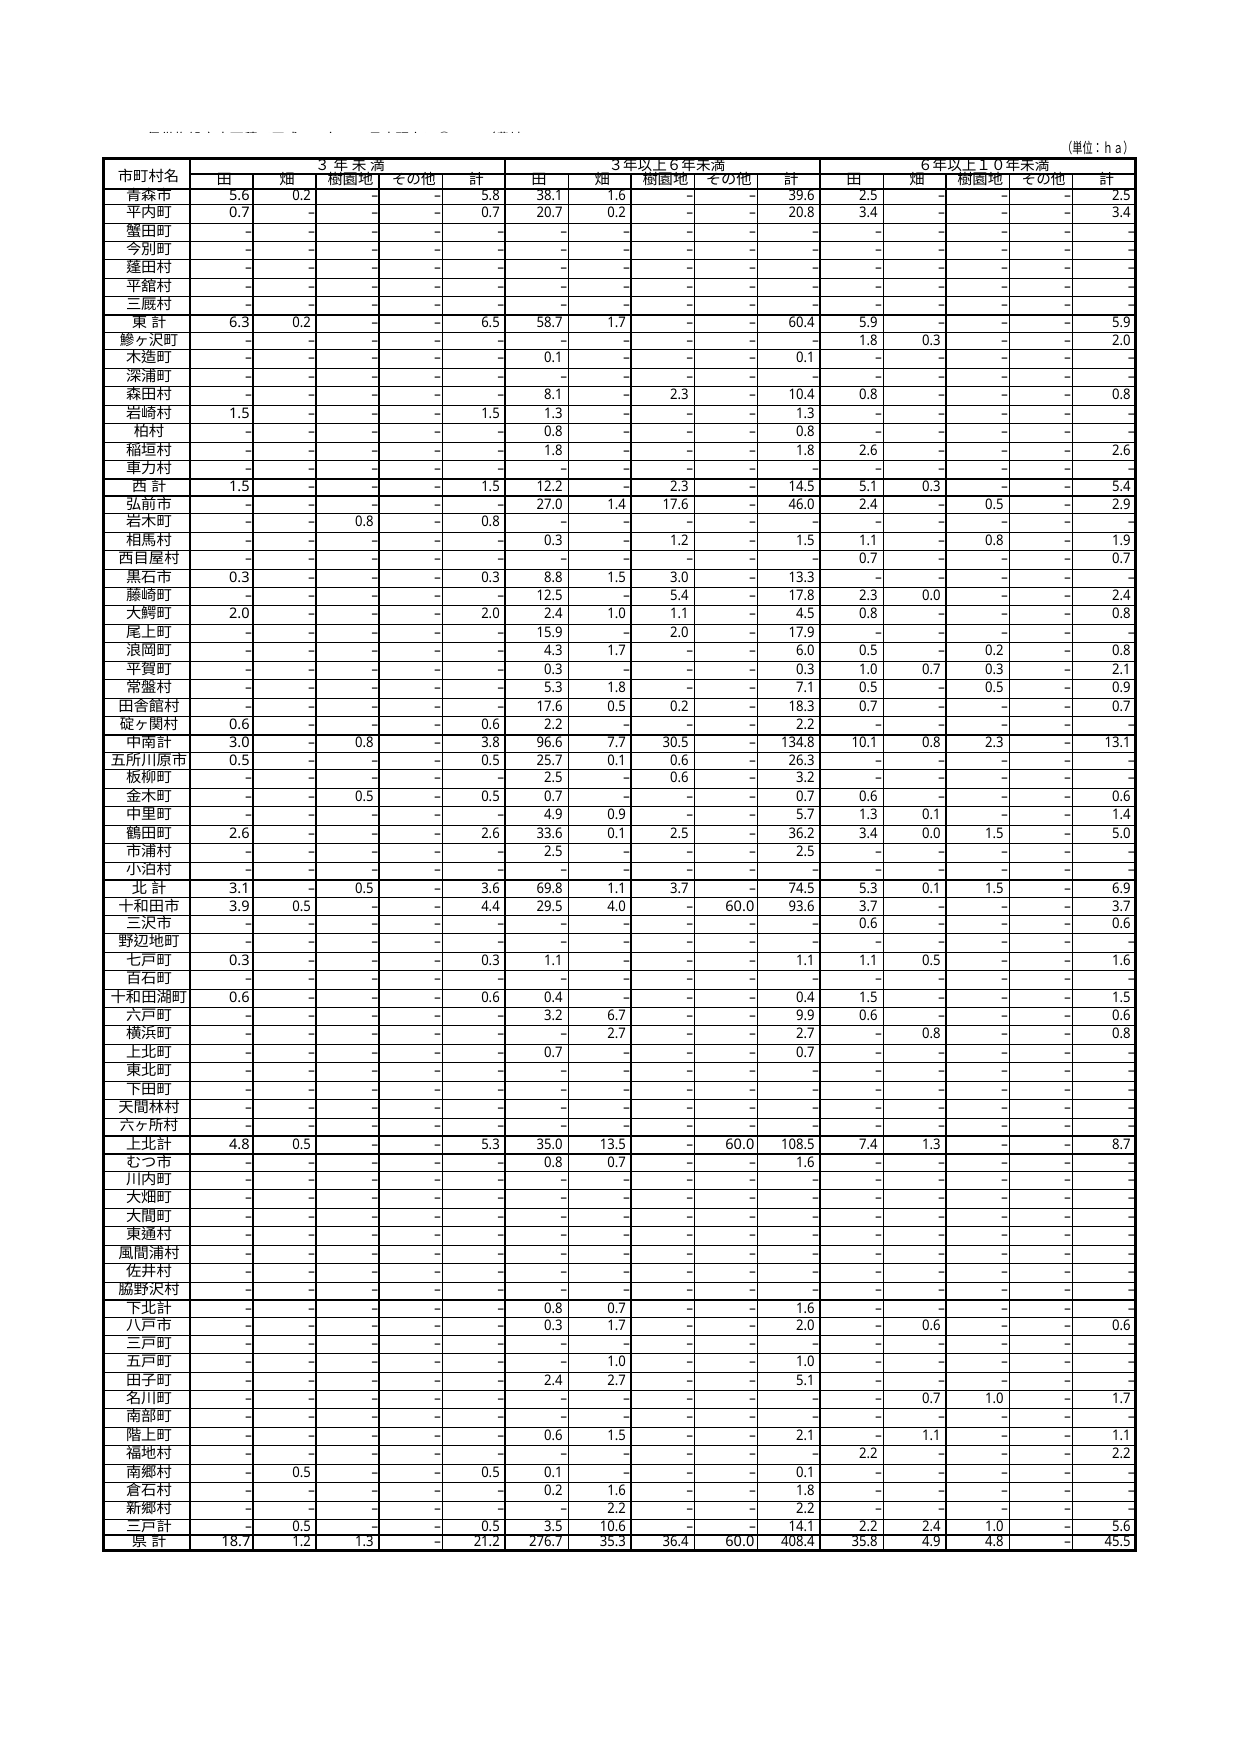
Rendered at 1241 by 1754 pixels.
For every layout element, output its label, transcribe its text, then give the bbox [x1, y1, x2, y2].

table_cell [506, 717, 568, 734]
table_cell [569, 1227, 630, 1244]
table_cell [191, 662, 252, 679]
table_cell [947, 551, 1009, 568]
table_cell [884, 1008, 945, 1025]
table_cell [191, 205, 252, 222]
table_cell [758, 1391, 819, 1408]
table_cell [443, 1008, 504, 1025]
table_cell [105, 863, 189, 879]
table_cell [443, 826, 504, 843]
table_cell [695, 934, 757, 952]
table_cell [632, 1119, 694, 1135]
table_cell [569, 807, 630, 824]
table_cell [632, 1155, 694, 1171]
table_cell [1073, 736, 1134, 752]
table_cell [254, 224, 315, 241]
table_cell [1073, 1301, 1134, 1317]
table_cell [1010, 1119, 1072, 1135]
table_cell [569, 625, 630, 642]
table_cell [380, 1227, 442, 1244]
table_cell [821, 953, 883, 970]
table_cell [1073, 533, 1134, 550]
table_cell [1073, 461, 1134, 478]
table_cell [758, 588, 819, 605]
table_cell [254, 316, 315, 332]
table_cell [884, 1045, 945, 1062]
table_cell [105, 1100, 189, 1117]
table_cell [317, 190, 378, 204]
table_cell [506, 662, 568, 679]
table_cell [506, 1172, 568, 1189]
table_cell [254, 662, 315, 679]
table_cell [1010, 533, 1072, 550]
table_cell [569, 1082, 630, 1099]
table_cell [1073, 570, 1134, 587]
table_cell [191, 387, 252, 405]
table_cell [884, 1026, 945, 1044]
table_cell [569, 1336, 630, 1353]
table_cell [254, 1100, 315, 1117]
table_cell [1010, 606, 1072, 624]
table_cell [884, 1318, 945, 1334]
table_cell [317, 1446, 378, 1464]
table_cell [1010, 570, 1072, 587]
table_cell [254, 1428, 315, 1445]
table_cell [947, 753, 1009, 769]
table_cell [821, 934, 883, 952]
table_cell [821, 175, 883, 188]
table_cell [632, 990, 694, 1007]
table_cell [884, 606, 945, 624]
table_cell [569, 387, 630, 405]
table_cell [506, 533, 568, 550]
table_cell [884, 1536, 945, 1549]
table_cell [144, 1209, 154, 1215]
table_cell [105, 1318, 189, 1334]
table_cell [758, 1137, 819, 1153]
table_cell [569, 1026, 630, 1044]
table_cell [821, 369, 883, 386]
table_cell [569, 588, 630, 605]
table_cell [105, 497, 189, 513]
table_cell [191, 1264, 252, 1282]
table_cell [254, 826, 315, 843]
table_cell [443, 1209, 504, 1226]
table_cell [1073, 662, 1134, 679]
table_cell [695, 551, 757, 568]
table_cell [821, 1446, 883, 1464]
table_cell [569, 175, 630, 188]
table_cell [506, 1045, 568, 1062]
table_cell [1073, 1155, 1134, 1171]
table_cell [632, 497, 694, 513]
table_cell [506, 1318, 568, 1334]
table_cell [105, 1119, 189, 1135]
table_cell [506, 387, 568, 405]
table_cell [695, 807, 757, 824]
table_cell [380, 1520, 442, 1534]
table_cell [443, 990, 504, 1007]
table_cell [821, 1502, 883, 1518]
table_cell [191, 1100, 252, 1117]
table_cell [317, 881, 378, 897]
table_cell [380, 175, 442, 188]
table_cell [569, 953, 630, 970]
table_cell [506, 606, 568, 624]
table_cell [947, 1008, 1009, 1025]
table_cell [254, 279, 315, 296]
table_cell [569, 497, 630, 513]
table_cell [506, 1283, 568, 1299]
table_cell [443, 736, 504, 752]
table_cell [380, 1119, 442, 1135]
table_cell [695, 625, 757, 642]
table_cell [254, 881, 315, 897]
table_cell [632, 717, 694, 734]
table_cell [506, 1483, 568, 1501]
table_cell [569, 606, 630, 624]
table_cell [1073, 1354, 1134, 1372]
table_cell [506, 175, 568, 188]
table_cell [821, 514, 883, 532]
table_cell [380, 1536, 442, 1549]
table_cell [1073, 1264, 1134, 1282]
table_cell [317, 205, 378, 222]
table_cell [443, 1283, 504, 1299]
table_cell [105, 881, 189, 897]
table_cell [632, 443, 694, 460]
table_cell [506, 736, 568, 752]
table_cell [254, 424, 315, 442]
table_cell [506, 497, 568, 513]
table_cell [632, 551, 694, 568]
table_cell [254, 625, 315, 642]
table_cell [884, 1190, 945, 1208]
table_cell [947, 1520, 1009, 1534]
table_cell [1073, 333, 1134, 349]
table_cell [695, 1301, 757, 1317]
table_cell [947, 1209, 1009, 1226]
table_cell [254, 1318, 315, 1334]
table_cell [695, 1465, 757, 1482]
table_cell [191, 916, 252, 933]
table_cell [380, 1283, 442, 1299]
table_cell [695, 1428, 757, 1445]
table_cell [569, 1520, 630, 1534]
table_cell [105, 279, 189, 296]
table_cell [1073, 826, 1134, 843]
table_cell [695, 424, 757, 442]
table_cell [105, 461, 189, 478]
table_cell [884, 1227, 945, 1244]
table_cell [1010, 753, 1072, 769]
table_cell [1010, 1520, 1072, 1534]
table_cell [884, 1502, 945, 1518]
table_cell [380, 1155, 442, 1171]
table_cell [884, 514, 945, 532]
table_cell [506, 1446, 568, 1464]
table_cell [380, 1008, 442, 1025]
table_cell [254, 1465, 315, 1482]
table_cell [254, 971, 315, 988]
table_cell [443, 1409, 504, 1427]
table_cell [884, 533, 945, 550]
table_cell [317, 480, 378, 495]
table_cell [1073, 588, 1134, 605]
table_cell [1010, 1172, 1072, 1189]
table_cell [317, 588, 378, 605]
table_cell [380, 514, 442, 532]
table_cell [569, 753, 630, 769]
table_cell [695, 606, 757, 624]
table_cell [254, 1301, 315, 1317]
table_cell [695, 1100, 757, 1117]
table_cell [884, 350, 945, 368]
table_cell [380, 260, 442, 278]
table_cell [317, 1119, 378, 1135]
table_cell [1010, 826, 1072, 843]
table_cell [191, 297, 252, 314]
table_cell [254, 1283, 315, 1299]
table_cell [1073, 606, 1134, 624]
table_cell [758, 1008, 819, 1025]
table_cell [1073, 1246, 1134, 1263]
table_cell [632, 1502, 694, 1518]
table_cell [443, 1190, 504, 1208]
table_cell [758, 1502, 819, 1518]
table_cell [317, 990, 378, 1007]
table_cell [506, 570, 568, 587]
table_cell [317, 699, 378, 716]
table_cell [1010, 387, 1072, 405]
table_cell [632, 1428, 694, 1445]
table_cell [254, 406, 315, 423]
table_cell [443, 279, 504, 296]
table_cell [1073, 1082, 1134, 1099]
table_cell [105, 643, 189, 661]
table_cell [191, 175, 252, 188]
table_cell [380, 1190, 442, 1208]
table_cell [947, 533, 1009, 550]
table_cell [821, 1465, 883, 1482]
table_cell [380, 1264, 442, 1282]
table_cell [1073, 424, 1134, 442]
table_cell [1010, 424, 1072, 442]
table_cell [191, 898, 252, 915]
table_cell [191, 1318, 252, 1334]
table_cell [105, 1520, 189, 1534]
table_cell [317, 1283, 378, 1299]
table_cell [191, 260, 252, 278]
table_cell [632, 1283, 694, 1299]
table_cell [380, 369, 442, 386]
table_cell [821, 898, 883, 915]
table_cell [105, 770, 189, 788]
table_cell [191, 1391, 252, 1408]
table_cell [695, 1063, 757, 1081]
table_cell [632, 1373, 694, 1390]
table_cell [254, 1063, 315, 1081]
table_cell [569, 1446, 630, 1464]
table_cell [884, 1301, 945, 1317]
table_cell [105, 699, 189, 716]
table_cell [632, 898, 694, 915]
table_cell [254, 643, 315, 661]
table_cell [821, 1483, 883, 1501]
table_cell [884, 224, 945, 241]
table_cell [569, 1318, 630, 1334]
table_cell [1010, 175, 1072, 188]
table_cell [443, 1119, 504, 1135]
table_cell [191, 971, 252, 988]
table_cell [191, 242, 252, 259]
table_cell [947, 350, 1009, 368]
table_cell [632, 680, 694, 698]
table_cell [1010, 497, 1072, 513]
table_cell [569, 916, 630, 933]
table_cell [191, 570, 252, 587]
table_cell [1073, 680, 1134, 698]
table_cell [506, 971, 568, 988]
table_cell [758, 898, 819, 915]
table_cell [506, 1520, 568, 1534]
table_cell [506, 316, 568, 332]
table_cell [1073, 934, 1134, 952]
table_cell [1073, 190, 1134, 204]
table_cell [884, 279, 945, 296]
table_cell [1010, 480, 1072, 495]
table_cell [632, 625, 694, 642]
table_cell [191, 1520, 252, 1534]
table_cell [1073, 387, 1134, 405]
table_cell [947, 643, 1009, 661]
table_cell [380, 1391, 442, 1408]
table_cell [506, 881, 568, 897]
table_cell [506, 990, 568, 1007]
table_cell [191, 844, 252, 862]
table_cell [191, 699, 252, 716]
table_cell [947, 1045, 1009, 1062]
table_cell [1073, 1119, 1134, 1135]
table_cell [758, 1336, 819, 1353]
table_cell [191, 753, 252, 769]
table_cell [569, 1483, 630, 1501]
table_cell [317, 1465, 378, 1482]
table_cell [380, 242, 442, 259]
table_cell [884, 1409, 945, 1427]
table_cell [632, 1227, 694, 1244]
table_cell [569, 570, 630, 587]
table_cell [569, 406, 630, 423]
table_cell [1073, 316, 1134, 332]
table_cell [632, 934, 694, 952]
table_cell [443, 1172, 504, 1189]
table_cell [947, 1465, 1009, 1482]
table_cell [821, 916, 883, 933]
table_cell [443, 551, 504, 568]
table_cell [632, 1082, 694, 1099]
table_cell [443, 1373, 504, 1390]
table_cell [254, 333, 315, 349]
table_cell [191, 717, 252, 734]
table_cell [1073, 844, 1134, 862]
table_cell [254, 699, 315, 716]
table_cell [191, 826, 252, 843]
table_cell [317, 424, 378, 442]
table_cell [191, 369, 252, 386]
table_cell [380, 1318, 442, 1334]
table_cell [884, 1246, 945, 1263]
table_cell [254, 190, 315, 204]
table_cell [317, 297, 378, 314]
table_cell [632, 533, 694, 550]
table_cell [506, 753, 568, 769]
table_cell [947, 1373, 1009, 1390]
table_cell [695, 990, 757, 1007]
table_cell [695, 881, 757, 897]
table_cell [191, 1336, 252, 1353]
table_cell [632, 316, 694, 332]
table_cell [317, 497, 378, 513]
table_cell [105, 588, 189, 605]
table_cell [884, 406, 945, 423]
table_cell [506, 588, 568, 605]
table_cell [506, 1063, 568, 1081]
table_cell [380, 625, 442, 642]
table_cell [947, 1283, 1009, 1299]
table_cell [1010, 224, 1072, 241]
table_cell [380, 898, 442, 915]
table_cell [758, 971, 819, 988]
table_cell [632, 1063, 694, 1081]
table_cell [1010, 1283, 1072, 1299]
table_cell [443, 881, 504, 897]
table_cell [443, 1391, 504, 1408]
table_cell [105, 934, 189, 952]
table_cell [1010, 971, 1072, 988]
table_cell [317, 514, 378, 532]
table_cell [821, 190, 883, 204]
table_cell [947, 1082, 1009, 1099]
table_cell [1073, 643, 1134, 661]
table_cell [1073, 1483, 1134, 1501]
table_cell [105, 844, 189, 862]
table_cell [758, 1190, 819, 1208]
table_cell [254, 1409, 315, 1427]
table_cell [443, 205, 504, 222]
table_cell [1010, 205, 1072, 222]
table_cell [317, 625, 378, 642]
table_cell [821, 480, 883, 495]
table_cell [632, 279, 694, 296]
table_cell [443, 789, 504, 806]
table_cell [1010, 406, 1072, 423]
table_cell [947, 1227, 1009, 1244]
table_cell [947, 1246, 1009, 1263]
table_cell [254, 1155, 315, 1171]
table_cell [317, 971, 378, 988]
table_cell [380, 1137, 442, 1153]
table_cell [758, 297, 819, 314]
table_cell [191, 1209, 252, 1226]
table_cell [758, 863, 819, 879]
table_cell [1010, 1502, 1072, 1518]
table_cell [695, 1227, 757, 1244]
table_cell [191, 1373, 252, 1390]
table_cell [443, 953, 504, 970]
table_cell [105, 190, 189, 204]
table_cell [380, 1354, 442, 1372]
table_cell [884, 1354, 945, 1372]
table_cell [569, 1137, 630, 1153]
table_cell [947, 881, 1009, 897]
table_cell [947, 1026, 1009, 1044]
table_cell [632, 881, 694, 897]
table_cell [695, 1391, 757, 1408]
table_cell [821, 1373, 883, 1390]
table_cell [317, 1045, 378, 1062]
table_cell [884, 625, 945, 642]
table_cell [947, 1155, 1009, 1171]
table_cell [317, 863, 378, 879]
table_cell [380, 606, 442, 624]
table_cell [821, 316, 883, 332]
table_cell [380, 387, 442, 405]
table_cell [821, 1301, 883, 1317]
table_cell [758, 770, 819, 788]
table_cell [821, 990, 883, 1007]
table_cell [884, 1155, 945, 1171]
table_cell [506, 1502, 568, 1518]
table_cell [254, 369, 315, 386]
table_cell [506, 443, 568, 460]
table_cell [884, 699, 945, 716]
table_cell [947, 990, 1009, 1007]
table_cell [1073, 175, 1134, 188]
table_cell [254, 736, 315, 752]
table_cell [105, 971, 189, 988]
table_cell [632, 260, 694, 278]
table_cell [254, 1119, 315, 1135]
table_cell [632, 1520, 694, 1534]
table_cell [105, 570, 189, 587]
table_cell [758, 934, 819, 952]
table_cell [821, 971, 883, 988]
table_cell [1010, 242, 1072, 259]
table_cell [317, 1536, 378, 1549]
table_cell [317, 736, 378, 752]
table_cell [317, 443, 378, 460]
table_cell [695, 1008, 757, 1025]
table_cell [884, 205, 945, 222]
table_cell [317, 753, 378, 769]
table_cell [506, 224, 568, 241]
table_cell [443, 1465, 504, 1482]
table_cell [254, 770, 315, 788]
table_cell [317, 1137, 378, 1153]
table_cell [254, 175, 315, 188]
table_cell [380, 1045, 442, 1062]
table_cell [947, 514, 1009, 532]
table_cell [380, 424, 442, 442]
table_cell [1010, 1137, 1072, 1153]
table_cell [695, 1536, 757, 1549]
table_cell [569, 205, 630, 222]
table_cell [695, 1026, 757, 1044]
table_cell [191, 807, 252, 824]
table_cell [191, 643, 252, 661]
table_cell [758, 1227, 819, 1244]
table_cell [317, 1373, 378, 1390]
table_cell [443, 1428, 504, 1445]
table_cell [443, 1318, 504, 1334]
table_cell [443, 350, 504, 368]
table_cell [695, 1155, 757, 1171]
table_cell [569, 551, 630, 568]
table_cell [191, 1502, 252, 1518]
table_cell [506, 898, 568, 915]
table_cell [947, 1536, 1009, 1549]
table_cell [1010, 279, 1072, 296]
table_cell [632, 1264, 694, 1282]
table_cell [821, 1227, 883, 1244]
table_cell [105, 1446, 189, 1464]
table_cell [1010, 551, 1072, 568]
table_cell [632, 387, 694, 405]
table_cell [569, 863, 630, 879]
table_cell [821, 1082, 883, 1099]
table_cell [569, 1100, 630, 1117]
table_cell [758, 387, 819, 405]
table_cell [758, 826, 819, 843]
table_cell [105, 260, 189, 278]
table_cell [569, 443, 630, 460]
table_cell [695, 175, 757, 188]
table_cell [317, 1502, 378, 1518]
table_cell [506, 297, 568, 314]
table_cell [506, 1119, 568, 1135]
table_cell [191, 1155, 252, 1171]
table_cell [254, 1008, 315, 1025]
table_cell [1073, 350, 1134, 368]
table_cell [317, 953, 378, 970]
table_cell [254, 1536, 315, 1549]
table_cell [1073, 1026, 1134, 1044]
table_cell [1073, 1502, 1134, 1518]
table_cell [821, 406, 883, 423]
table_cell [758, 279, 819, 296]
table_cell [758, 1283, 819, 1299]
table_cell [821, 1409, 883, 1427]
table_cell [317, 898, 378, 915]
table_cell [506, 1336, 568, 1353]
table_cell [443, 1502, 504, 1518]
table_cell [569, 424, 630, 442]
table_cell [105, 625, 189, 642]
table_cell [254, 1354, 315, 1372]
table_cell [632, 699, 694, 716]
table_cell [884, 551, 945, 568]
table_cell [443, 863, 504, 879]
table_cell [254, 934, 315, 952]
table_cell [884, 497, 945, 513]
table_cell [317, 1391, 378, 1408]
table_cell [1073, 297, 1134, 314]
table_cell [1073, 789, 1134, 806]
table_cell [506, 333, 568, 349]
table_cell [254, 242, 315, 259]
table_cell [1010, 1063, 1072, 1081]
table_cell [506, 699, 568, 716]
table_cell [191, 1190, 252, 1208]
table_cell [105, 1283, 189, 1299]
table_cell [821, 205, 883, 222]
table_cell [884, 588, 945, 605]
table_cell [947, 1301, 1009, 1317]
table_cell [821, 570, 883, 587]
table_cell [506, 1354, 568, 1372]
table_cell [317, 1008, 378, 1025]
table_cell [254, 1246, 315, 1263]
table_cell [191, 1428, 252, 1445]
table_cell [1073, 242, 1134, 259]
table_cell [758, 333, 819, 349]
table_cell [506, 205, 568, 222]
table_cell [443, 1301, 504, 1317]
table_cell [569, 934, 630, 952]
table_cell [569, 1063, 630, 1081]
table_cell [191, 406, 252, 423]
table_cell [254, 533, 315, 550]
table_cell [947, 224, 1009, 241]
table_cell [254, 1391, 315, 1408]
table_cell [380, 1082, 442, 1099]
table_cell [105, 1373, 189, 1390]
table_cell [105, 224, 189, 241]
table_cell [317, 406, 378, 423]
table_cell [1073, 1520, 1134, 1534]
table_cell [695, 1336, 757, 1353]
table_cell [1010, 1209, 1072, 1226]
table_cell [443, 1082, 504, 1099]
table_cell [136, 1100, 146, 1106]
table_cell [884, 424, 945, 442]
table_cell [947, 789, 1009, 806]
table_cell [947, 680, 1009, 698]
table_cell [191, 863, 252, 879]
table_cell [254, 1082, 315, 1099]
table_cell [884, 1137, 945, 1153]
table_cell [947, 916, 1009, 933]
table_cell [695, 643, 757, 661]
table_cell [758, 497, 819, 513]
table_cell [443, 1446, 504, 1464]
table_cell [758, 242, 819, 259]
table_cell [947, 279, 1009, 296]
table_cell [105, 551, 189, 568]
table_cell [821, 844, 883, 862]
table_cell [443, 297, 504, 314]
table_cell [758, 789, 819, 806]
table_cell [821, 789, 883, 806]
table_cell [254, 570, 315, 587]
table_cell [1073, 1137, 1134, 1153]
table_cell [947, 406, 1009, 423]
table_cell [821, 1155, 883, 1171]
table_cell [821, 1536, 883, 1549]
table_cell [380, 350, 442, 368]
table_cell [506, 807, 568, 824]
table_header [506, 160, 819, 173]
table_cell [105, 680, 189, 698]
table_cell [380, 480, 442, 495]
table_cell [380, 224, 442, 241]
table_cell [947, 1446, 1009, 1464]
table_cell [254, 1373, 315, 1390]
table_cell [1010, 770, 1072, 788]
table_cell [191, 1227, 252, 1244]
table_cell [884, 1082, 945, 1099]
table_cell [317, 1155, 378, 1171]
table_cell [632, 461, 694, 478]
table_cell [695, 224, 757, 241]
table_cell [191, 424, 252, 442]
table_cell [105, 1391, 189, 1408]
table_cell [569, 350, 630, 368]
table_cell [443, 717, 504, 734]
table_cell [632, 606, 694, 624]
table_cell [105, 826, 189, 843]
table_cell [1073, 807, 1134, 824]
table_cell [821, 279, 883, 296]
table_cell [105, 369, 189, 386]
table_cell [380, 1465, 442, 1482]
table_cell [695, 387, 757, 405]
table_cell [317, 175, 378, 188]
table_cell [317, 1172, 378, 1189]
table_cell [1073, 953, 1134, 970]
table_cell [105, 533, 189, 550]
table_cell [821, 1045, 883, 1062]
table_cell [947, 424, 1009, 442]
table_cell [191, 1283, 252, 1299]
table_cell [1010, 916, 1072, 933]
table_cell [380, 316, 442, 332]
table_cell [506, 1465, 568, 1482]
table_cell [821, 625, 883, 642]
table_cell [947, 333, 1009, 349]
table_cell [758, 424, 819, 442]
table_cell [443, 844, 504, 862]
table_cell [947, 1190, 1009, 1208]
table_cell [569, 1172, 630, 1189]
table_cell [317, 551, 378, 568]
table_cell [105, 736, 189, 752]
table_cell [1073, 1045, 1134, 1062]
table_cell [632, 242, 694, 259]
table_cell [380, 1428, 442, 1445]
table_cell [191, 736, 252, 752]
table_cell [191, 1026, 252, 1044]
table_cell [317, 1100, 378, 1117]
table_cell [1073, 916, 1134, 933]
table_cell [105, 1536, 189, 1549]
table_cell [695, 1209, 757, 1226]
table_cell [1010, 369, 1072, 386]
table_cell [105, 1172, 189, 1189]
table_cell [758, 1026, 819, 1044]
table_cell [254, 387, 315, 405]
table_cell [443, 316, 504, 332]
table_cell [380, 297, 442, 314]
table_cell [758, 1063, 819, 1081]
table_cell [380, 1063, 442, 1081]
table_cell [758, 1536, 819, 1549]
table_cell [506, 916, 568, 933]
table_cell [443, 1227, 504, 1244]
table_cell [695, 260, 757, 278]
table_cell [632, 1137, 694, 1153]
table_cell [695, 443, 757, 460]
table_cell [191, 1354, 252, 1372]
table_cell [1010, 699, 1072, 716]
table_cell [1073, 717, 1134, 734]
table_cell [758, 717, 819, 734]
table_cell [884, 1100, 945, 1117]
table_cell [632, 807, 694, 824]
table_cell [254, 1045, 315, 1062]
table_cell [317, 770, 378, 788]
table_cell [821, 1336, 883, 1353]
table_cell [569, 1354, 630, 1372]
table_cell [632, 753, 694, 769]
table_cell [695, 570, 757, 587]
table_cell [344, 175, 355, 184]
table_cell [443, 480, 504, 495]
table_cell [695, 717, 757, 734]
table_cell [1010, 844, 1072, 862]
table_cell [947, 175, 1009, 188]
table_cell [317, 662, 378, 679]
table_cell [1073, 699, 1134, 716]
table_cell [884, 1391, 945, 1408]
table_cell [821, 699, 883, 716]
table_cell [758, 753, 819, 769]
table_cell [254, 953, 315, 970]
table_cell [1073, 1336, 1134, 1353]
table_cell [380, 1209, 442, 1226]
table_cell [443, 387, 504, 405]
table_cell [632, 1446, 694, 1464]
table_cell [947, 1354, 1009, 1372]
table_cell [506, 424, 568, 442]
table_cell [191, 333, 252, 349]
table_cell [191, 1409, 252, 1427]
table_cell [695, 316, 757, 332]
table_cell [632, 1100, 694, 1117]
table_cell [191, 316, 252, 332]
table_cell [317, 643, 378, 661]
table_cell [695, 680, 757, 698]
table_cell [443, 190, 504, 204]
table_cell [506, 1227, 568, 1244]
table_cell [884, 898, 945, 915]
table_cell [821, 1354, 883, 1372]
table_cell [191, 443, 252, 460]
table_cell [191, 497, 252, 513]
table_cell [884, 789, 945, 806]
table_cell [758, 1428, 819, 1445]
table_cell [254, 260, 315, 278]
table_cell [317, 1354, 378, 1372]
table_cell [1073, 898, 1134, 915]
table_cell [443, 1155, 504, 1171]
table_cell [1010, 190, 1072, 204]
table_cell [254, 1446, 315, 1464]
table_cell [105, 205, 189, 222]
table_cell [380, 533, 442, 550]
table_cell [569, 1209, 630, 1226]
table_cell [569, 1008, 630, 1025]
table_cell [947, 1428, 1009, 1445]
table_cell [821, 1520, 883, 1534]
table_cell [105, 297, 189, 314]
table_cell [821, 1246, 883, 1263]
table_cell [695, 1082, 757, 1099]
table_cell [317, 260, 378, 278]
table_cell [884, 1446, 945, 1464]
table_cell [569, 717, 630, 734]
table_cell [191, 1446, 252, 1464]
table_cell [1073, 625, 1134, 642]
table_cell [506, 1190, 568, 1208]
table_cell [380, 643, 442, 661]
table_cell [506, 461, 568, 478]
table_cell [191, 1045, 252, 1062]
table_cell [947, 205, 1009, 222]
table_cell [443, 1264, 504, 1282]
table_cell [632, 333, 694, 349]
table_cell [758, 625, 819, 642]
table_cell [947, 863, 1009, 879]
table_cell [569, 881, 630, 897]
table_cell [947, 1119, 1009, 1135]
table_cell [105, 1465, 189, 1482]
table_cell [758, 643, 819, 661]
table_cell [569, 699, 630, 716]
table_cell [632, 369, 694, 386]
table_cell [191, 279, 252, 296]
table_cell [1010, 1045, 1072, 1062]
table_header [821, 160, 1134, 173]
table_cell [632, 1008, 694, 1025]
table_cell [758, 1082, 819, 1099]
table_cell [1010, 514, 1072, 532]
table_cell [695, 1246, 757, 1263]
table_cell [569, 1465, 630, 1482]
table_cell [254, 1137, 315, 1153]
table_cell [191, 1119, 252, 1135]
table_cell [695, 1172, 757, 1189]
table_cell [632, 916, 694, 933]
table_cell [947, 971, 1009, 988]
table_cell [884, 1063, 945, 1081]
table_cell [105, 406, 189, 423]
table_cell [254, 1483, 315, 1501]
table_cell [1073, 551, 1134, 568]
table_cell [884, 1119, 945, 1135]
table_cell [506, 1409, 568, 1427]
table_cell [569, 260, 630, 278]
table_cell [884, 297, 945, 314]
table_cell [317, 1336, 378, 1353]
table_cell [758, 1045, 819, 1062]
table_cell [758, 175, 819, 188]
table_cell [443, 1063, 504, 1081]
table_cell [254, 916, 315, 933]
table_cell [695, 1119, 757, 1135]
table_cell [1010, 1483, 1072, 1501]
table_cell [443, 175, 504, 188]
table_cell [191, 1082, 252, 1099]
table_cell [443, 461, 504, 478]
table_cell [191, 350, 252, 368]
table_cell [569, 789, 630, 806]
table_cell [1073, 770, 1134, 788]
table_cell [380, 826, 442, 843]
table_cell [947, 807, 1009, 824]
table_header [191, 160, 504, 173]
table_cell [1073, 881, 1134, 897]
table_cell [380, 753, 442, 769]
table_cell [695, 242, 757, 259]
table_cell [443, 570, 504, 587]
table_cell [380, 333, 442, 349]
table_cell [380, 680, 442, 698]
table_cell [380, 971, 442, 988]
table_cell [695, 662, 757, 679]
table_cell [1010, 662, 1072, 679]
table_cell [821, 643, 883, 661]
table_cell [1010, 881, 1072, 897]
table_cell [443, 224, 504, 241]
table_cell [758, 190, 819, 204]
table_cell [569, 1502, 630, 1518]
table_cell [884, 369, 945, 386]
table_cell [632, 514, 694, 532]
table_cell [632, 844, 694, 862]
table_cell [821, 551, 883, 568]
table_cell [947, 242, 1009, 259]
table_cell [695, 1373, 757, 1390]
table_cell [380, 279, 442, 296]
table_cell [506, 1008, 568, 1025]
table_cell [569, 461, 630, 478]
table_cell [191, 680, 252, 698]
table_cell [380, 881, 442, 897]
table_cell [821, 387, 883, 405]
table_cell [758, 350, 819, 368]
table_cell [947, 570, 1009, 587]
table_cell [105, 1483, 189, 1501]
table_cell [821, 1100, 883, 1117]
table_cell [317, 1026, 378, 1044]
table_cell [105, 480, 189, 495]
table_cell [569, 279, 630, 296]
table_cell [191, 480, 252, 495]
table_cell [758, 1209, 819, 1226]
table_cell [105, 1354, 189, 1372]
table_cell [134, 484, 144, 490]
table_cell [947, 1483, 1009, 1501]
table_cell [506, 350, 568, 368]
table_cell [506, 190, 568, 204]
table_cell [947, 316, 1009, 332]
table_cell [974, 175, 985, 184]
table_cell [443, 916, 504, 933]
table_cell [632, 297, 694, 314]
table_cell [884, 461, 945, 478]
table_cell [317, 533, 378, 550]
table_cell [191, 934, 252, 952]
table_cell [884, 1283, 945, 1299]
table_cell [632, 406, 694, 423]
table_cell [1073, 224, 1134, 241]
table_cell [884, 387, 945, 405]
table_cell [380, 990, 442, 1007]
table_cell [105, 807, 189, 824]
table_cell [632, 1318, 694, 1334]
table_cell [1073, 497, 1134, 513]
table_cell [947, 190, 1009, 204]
text （単位：ｈａ） [54, 139, 1133, 157]
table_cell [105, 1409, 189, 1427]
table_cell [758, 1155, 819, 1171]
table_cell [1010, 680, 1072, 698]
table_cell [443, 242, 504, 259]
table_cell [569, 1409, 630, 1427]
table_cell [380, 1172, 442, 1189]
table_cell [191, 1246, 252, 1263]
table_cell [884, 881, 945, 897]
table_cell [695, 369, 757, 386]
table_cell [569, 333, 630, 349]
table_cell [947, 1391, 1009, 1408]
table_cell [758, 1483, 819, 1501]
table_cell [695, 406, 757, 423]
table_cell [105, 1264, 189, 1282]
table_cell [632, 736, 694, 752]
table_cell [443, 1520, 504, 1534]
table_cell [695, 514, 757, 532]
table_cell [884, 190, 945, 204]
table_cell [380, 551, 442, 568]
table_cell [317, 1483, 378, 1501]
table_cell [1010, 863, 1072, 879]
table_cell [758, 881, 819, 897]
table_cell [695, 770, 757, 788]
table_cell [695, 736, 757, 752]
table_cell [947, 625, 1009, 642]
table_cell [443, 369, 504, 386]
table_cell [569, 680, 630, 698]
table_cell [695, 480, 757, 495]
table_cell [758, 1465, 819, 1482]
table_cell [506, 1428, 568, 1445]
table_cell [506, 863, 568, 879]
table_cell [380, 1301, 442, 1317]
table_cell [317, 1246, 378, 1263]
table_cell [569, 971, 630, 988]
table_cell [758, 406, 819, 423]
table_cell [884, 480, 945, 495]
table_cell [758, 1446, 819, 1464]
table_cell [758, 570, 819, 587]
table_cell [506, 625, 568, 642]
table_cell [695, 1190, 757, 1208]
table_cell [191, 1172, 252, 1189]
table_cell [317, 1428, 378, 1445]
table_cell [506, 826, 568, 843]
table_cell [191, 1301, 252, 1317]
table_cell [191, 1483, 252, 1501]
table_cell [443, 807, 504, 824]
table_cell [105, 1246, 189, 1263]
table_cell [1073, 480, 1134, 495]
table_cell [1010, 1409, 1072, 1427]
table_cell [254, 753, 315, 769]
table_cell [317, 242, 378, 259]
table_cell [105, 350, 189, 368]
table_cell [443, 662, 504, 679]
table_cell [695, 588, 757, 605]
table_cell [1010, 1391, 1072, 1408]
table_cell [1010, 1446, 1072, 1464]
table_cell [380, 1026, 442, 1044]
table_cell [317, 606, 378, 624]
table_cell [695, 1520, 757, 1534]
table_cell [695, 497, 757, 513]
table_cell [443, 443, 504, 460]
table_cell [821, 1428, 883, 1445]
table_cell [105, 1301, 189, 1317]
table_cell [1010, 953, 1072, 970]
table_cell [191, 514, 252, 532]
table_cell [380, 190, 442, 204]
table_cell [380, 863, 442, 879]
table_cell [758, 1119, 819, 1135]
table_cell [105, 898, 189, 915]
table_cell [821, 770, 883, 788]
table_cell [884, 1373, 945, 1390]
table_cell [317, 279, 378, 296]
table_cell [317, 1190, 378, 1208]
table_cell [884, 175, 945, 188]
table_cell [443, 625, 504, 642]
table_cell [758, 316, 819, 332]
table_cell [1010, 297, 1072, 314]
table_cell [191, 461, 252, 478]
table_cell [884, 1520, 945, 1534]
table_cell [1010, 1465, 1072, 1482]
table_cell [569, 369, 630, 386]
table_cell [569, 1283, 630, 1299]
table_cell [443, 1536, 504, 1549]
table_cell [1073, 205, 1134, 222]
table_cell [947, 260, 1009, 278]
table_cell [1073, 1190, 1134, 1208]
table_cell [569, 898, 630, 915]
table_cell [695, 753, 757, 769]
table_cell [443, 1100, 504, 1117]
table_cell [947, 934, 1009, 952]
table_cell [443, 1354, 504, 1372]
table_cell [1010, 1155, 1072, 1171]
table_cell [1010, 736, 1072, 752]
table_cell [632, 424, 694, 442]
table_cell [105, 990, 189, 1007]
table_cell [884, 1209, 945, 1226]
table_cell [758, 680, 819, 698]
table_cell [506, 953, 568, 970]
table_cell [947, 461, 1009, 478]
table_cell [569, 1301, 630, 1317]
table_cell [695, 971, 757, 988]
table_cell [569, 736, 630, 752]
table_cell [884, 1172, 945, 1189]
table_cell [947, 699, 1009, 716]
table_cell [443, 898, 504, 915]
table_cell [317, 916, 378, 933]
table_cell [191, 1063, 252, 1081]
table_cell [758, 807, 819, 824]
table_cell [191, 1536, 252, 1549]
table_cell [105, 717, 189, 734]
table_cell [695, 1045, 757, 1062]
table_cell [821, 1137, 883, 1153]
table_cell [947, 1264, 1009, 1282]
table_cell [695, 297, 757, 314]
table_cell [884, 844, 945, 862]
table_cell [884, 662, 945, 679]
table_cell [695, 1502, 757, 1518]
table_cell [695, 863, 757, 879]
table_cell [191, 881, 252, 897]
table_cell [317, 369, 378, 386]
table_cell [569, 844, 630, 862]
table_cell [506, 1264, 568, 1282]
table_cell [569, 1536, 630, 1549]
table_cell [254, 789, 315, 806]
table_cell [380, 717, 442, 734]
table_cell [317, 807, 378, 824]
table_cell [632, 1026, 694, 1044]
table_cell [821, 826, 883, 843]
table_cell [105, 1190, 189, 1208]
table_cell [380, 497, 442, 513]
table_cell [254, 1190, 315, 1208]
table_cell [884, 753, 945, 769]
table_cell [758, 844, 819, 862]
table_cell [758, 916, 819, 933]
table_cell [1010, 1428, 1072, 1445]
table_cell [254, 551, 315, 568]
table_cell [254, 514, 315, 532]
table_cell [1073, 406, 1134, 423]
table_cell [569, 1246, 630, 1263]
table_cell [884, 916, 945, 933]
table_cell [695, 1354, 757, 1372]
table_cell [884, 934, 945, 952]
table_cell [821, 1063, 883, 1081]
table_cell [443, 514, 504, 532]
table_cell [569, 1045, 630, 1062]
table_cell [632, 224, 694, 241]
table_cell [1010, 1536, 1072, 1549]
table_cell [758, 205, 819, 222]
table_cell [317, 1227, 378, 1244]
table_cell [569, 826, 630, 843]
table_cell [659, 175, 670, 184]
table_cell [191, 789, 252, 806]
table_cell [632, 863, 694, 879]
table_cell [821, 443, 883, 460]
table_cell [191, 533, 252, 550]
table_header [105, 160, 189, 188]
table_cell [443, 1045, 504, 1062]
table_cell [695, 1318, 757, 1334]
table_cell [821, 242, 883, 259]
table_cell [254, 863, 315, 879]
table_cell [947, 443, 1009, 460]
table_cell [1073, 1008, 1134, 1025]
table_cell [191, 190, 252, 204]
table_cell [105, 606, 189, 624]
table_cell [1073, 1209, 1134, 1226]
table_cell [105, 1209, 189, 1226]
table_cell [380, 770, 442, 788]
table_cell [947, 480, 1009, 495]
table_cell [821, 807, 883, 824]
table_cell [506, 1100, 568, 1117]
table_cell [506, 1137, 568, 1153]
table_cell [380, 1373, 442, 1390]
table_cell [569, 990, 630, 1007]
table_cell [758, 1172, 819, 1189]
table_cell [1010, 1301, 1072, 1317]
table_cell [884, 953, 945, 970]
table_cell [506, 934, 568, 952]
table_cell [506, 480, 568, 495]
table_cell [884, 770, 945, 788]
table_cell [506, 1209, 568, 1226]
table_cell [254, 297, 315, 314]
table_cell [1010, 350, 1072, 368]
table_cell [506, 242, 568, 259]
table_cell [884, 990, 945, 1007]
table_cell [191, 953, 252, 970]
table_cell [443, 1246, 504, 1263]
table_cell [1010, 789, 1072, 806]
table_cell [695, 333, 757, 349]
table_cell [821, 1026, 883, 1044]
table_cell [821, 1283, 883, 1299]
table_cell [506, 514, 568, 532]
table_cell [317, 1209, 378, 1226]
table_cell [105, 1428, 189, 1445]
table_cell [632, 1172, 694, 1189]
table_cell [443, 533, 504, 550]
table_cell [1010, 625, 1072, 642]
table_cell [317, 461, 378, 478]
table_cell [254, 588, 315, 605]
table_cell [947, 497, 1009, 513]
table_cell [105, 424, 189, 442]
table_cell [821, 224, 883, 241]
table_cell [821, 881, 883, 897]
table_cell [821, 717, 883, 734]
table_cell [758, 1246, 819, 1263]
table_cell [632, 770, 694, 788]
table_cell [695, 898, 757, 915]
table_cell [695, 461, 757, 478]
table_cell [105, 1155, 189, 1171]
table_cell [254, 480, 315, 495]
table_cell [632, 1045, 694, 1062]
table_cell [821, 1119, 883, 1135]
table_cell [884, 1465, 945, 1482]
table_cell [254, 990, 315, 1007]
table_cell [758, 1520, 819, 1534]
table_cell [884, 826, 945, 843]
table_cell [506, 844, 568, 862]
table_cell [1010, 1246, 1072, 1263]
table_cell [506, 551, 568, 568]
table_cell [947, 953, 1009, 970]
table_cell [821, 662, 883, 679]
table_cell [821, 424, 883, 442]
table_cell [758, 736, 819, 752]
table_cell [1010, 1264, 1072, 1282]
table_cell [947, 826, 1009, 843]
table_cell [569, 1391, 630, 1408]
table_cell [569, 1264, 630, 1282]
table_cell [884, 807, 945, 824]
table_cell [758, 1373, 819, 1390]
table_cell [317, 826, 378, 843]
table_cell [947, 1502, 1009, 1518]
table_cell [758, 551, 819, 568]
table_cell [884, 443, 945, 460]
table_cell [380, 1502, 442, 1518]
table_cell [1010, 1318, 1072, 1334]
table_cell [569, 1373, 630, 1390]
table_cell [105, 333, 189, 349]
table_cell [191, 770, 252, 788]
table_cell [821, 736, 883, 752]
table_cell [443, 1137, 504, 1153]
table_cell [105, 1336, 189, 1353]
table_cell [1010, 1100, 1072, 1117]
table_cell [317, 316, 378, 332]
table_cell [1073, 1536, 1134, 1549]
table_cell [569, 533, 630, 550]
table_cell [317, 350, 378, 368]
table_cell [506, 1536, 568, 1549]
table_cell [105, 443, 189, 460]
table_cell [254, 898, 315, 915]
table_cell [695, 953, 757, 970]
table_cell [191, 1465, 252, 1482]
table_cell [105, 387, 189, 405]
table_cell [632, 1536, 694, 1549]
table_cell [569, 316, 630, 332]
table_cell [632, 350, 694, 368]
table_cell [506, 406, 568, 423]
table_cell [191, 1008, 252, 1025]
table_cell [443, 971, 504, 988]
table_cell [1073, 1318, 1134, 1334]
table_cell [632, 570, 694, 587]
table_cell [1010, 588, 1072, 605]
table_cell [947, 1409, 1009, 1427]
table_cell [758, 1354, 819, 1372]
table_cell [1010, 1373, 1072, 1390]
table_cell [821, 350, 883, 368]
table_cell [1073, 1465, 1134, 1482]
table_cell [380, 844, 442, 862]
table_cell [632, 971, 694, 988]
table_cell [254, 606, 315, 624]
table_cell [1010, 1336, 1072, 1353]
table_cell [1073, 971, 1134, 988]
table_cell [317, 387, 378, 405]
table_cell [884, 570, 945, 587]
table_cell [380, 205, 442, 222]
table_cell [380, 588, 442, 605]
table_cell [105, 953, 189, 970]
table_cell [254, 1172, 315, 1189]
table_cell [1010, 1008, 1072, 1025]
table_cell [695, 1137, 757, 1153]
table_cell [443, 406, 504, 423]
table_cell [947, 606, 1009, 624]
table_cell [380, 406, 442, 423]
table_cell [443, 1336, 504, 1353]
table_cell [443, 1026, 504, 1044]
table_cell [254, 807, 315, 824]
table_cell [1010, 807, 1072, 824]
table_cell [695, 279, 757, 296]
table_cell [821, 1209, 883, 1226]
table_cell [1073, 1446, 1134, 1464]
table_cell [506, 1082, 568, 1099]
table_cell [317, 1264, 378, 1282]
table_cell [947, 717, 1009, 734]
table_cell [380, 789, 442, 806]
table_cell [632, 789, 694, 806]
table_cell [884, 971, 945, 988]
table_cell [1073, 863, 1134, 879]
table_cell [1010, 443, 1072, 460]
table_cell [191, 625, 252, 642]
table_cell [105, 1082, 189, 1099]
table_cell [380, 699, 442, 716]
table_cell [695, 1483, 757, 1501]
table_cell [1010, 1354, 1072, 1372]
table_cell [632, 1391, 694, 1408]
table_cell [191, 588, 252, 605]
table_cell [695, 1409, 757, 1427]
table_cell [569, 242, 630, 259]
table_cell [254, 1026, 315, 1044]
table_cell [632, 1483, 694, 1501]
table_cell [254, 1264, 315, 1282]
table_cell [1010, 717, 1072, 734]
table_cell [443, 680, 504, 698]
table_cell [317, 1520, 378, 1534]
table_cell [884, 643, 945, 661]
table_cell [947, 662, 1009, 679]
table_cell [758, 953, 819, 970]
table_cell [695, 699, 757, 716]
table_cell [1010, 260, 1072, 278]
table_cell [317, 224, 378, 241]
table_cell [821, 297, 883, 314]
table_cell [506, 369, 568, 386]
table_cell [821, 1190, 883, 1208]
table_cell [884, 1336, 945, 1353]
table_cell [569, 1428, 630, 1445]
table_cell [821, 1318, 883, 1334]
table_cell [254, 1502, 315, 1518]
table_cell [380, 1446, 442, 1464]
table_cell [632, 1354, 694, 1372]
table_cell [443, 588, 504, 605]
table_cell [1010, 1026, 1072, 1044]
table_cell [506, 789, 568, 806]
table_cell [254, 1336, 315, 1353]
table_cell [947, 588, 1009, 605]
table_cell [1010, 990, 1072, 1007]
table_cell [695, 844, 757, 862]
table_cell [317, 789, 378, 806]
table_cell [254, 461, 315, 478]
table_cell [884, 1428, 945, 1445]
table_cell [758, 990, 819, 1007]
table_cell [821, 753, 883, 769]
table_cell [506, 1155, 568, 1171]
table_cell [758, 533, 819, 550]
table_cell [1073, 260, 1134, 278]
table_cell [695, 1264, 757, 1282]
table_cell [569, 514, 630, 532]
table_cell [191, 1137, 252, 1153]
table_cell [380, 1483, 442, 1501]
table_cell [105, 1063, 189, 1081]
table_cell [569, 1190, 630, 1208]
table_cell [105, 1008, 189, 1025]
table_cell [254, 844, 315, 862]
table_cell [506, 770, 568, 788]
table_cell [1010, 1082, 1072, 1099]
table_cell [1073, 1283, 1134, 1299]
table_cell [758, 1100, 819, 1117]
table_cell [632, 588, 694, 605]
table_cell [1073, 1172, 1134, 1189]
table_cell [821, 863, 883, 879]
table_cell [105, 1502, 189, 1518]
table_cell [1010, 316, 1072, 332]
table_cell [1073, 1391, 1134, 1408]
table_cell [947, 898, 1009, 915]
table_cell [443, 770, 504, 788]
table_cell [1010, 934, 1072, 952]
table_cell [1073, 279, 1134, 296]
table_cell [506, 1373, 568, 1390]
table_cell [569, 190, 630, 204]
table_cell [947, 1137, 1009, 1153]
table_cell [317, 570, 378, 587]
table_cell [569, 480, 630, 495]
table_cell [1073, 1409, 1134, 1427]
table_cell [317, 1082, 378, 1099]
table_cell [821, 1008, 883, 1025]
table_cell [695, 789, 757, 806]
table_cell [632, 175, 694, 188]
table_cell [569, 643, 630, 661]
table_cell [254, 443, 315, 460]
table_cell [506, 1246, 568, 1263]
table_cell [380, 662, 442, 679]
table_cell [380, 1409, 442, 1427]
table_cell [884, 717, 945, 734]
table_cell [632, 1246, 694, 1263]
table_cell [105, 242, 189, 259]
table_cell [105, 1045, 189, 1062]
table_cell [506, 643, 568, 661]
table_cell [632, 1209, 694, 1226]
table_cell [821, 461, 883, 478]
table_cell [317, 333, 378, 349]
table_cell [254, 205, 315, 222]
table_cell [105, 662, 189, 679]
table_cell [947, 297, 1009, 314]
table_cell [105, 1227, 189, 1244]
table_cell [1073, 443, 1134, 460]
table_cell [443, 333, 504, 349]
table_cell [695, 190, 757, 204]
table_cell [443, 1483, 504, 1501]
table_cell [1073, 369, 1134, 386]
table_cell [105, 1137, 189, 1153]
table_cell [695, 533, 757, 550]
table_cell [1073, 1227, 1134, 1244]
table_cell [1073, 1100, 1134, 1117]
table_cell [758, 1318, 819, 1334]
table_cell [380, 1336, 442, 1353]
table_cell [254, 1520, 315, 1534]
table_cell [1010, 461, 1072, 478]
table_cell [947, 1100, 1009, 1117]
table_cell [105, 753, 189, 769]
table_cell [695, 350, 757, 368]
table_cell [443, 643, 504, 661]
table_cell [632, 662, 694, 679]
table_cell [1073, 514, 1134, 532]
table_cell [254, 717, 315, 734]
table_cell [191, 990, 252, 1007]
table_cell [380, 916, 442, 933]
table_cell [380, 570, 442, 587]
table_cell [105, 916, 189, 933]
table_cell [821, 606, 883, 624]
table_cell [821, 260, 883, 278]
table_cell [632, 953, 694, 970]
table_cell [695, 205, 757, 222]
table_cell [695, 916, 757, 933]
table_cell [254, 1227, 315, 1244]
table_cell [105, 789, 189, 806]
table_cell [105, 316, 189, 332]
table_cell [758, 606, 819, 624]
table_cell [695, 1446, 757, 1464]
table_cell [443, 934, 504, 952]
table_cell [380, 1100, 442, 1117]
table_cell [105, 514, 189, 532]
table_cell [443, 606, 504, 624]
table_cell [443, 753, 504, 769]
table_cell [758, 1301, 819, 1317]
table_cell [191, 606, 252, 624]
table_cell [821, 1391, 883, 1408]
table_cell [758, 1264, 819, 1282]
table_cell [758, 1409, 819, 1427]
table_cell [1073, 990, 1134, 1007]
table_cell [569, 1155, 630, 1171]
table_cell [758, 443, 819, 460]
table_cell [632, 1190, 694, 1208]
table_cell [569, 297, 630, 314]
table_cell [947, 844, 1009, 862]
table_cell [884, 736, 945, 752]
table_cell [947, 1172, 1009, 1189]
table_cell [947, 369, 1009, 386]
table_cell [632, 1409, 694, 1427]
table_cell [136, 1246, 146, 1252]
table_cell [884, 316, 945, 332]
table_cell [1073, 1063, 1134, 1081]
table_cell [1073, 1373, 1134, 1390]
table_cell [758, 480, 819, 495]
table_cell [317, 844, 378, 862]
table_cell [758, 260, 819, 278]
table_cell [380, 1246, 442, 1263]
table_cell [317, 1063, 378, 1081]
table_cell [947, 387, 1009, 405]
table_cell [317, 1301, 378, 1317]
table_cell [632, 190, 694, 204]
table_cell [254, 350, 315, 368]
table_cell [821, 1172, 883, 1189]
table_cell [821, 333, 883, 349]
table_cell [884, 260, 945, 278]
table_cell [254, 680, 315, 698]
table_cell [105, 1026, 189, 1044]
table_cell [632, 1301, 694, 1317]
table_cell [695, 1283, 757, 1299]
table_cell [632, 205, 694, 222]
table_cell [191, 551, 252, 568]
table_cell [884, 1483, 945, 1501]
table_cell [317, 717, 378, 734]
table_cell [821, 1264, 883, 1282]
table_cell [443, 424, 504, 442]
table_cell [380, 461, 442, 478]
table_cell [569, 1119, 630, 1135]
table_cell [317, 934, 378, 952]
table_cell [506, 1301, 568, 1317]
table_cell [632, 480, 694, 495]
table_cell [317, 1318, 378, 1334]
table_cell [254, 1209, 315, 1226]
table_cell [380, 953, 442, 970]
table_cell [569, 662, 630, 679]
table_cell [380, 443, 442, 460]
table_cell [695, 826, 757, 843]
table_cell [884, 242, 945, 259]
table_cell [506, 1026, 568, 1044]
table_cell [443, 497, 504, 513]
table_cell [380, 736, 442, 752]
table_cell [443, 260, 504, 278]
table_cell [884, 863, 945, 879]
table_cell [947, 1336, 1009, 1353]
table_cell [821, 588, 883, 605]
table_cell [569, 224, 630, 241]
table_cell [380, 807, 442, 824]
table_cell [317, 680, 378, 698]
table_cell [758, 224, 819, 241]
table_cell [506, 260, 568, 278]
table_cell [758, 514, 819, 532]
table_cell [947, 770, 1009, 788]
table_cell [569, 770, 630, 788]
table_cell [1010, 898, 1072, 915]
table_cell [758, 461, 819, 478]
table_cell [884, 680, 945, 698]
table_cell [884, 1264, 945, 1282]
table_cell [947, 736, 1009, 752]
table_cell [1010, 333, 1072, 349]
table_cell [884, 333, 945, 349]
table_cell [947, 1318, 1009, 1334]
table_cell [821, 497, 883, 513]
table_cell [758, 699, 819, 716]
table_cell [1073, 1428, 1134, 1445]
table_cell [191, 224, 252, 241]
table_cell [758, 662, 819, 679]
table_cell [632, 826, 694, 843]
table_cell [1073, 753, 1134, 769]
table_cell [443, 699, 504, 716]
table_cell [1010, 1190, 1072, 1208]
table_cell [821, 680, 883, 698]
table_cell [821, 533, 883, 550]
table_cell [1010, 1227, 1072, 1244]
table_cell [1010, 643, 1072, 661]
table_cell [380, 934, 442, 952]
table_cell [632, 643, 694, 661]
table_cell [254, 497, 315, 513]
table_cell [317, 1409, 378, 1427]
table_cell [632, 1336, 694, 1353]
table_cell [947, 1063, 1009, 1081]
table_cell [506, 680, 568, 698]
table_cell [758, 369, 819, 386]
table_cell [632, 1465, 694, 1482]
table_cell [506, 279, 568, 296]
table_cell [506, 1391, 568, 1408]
